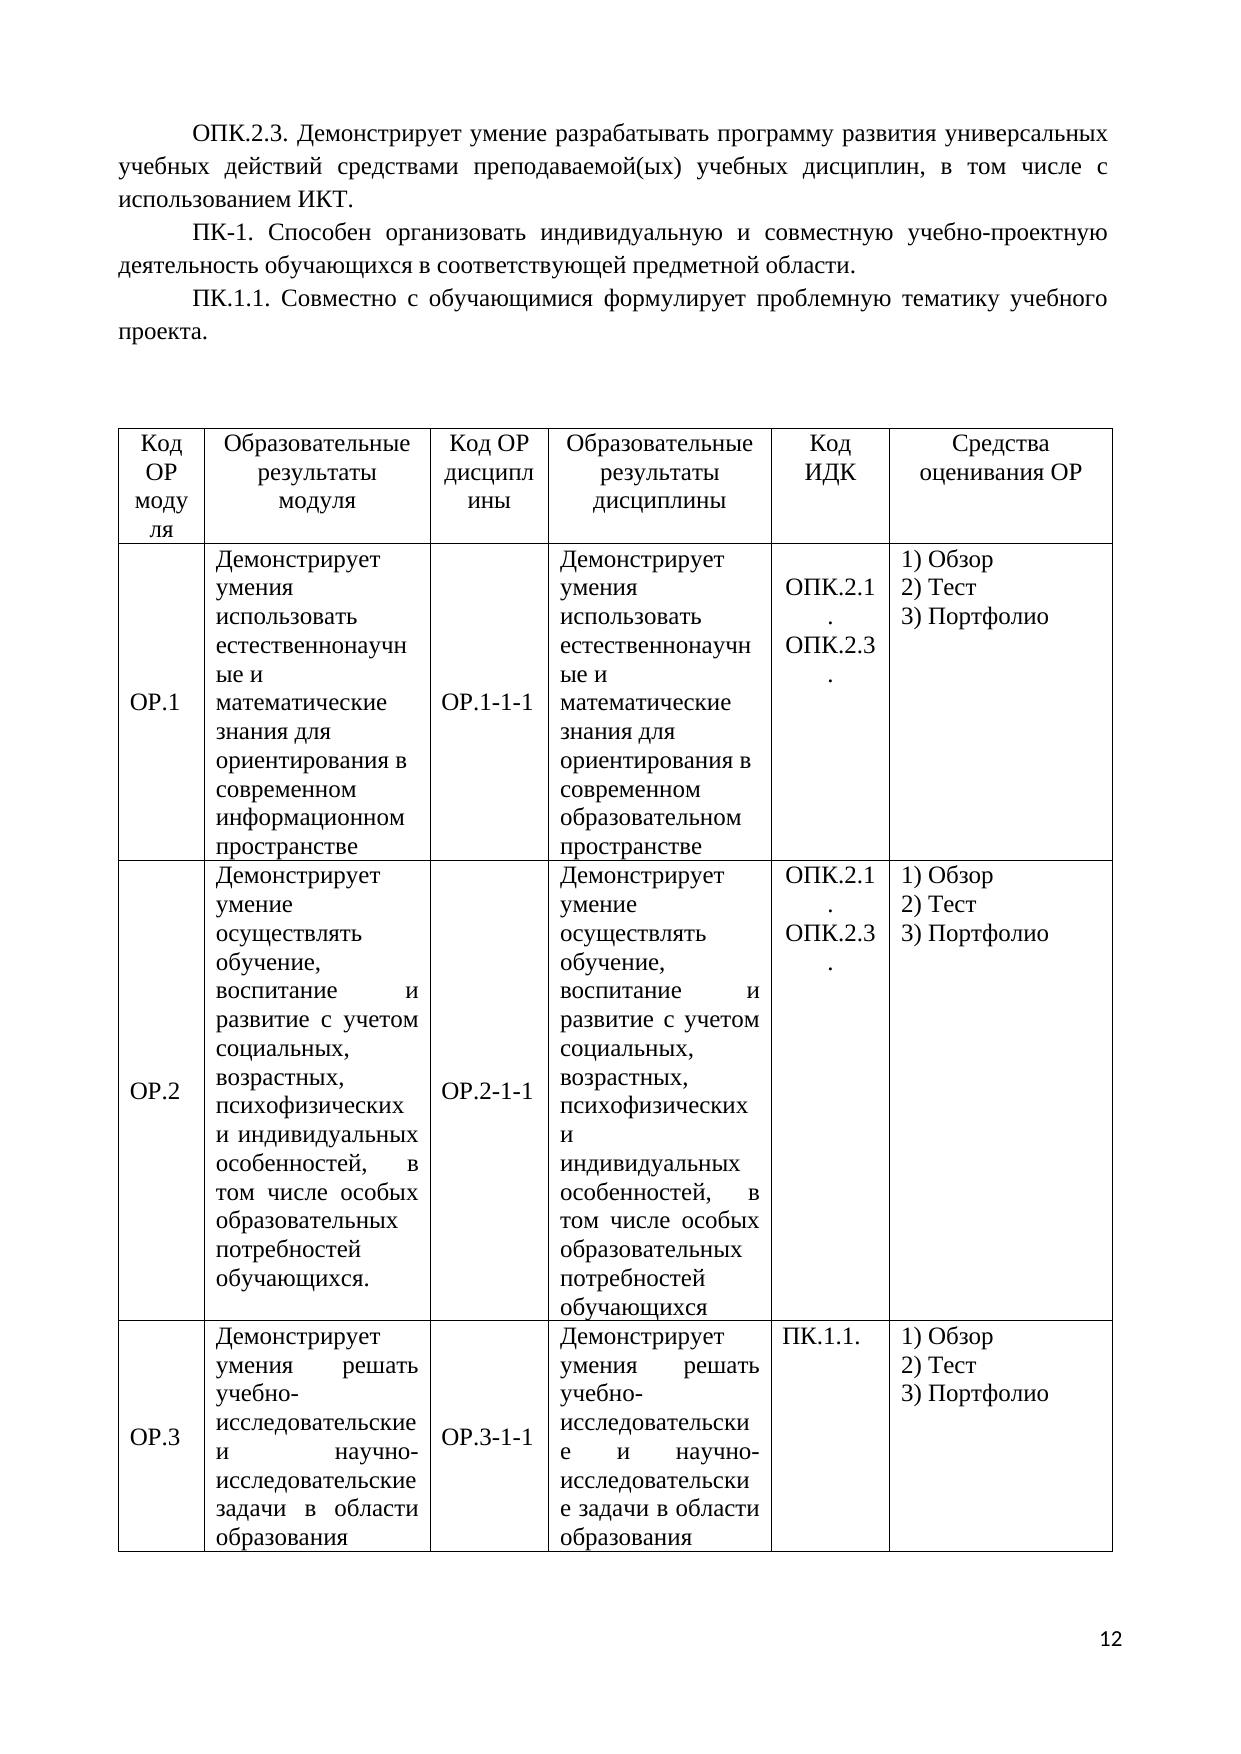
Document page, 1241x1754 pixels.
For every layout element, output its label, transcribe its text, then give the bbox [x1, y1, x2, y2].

table_header Образовательные результаты дисциплины [549, 429, 771, 543]
text ПК-1. Способен организовать индивидуальную и совместную учебно-проектную деятельность обучающихся в соответствующей предметной области. [118, 217, 1108, 279]
table_cell ОР.1-1-1 [431, 544, 548, 860]
table_cell Демонстрирует умения использовать естественнонаучные и математические знания для ориентирования в современном информационном пространстве [205, 544, 430, 860]
text ПК.1.1. Совместно с обучающимися формулирует проблемную тематику учебного проекта. [118, 283, 1108, 345]
table_header Код ОР дисциплины [431, 429, 548, 543]
table_cell 1) Обзор 2) Тест 3) Портфолио [890, 544, 1112, 860]
table_cell ОР.1 [119, 544, 204, 860]
table_cell ОПК.2.1. ОПК.2.3. [772, 861, 889, 1320]
text ОПК.2.3. Демонстрирует умение разрабатывать программу развития универсальных учебных действий средствами преподаваемой(ых) учебных дисциплин, в том числе с использованием ИКТ. [118, 118, 1108, 213]
table_header Средства оценивания ОР [890, 429, 1112, 543]
table_cell 1) Обзор 2) Тест 3) Портфолио [890, 1321, 1112, 1551]
table_cell ОПК.2.1. ОПК.2.3. [772, 544, 889, 860]
table_cell Демонстрирует умения решать учебно-исследовательские и научно-исследовательские задачи в области образования [205, 1321, 430, 1551]
table_cell Демонстрирует умение осуществлять обучение, воспитание и развитие с учетом социальных, возрастных, психофизических и индивидуальных особенностей, в том числе особых образовательных потребностей обучающихся. [205, 861, 430, 1320]
table_cell 1) Обзор 2) Тест 3) Портфолио [890, 861, 1112, 1320]
table_cell ПК.1.1. [772, 1321, 889, 1551]
table_cell ОР.2 [119, 861, 204, 1320]
table_header Код ОР модуля [119, 429, 204, 543]
table_cell ОР.3 [119, 1321, 204, 1551]
table_cell Демонстрирует умение осуществлять обучение, воспитание и развитие с учетом социальных, возрастных, психофизических и индивидуальных особенностей, в том числе особых образовательных потребностей обучающихся [549, 861, 771, 1320]
table_cell Демонстрирует умения использовать естественнонаучные и математические знания для ориентирования в современном образовательном пространстве [549, 544, 771, 860]
table_header Образовательные результаты модуля [205, 429, 430, 543]
table_cell ОР.2-1-1 [431, 861, 548, 1320]
table_cell ОР.3-1-1 [431, 1321, 548, 1551]
table_header Код ИДК [772, 429, 889, 543]
table_cell Демонстрирует умения решать учебно-исследовательские и научно-исследовательские задачи в области образования [549, 1321, 771, 1551]
